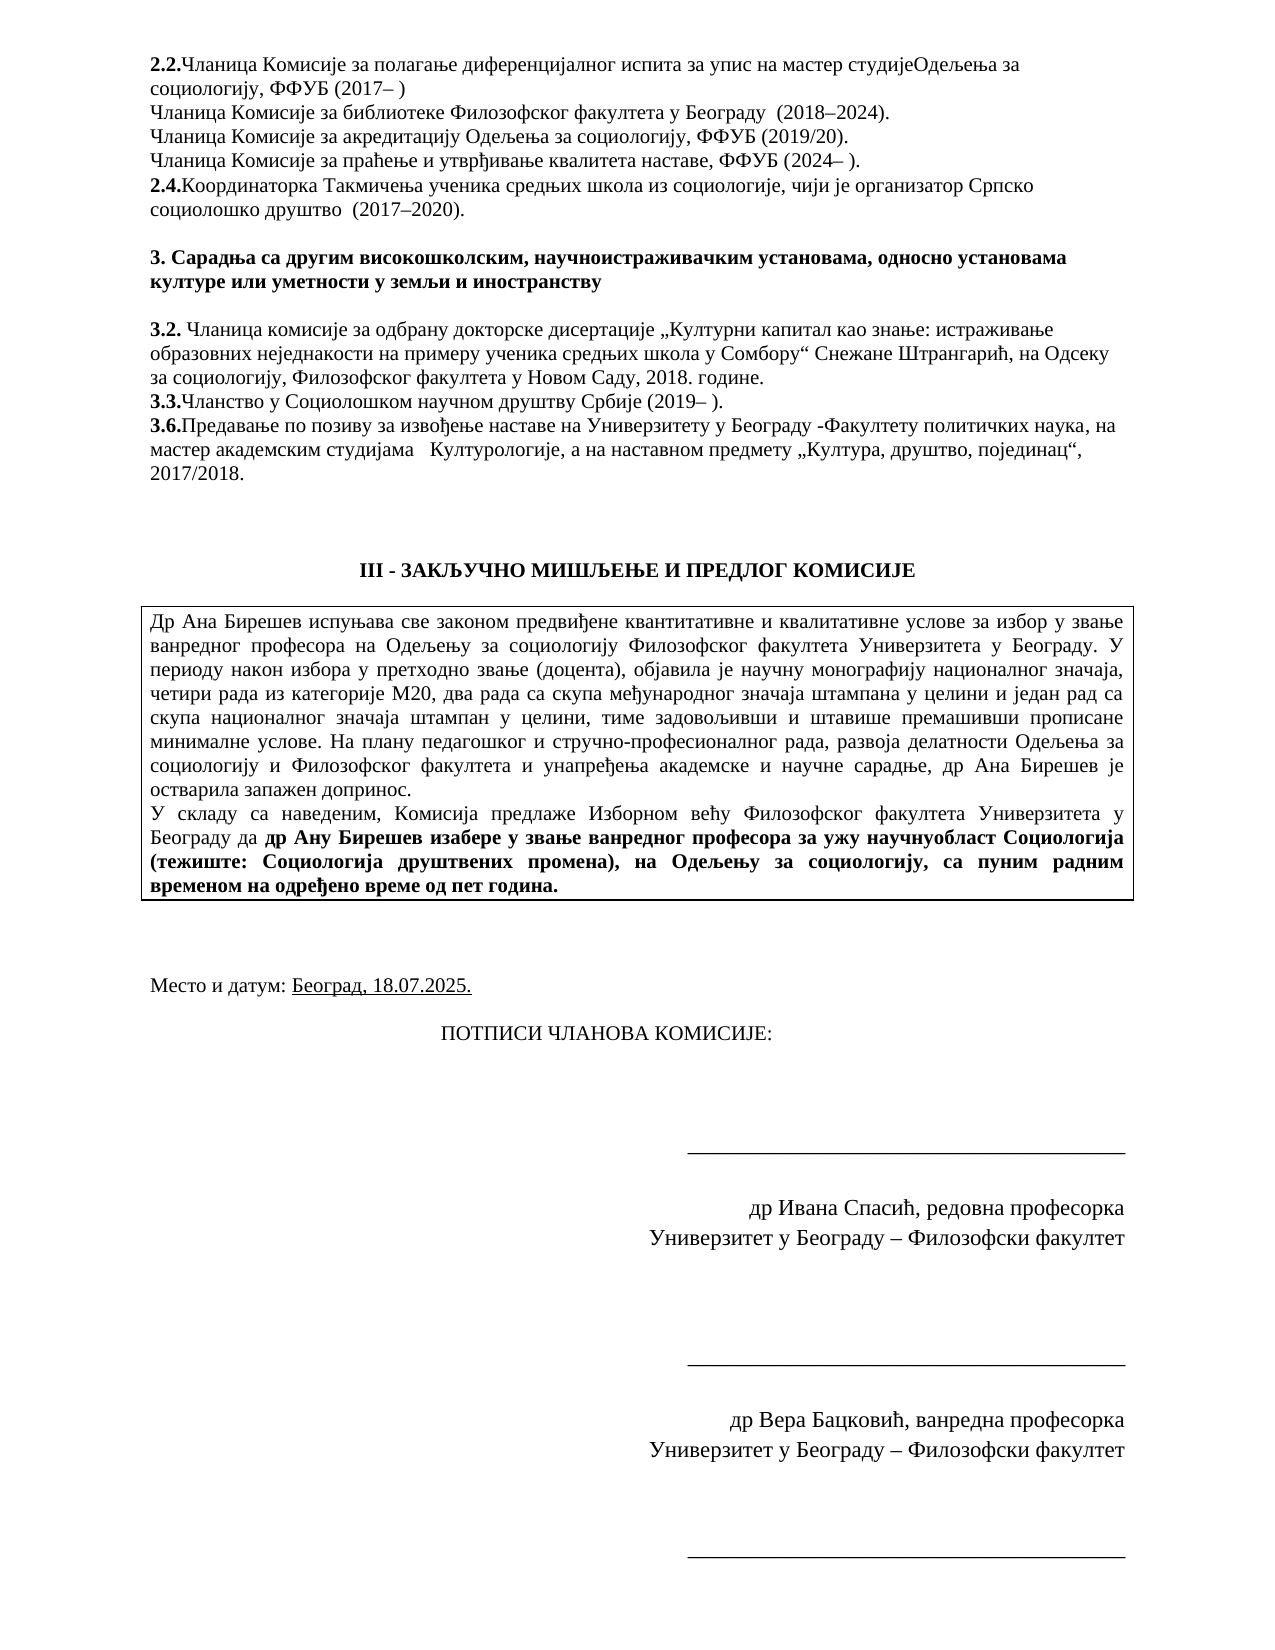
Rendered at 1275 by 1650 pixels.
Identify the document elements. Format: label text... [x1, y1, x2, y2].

text ___________________________________ [150, 1532, 1125, 1561]
text 3.2. Чланица комисије за одбрану докторске дисертације „Културни капитал као знање: истраживање образовних неједнакости на примеру ученика средњих школа у Сомбору“ Снежане Штрангарић, на Одсеку за социологију, Филозофског факултета у Новом Саду, 2018. године. [150, 317, 1125, 389]
text 3. Сарадња са другим високошколским, научноистраживачким установама, односно установама културе или уметности у земљи и иностранству [150, 245, 1125, 293]
text др Ивана Спасић, редовна професорка [150, 1194, 1125, 1220]
text 3.6.Предавање по позиву за извођење наставе на Универзитету у Београду -Факултету политичких наука, на мастер академским студијама Културологије, a на наставном предмету „Култура, друштво, појединац“, 2017/2018. [150, 413, 1125, 485]
text ___________________________________ [150, 1340, 1125, 1368]
text 2.4.Координаторка Такмичења ученика средњих школа из социологије, чији је организатор Српско социолошко друштво (2017–2020). [150, 172, 1125, 221]
text Универзитет у Београду – Филозофски факултет [150, 1224, 1125, 1250]
text Чланица Комисије за акредитацију Одељења за социологију, ФФУБ (2019/20). [150, 124, 1125, 148]
text Чланица Комисије за праћење и утврђивање квалитета наставе, ФФУБ (2024– ). [150, 148, 1125, 172]
text У складу са наведеним, Комисија предлаже Изборном већу Филозофског факултета Универзитета у Београду да др Ану Бирешев изабере у звање ванредног професора за ужу научнуобласт Социологија (тежиште: Социологија друштвених промена), на Одељењу за социологију, са пуним радним временом на одређено време од пет година. [142, 798, 1133, 899]
text др Вера Бацковић, ванредна професорка [150, 1406, 1125, 1432]
text Место и датум: Београд, 18.07.2025. [150, 973, 1125, 997]
text Чланица Комисије за библиотеке Филозофског факултета у Београду (2018–2024). [150, 100, 1125, 124]
text 2.2.Чланица Комисије за полагање диференцијалног испита за упис на мастер студијеОдељења за социологију, ФФУБ (2017– ) [150, 52, 1125, 100]
text Др Ана Бирешев испуњава све законом предвиђене квантитативне и квалитативне услове за избор у звање ванредног професора на Одељењу за социологију Филозофског факултета Универзитета у Београду. У периоду након избора у претходно звање (доцента), објавила је научну монографију националног значаја, четири рада из категорије М20, два рада са скупа међународног значаја штампана у целини и један рад са скупа националног значаја штампан у целини, тиме задовољивши и штавише премашивши прописане минималне услове. На плану педагошког и стручно-професионалног рада, развоја делатности Одељења за социологију и Филозофског факултета и унапређења академске и научне сарадње, др Ана Бирешев је остварила запажен допринос. [142, 607, 1133, 798]
text ___________________________________ [150, 1128, 1125, 1157]
text III - ЗАКЉУЧНО МИШЉЕЊЕ И ПРЕДЛОГ КОМИСИЈЕ [150, 557, 1125, 582]
text 3.3.Чланство у Социолошком научном друштву Србије (2019– ). [150, 389, 1125, 413]
text Универзитет у Београду – Филозофски факултет [150, 1436, 1125, 1462]
text ПОТПИСИ ЧЛАНОВА КОМИСИЈЕ: [150, 1021, 1125, 1045]
